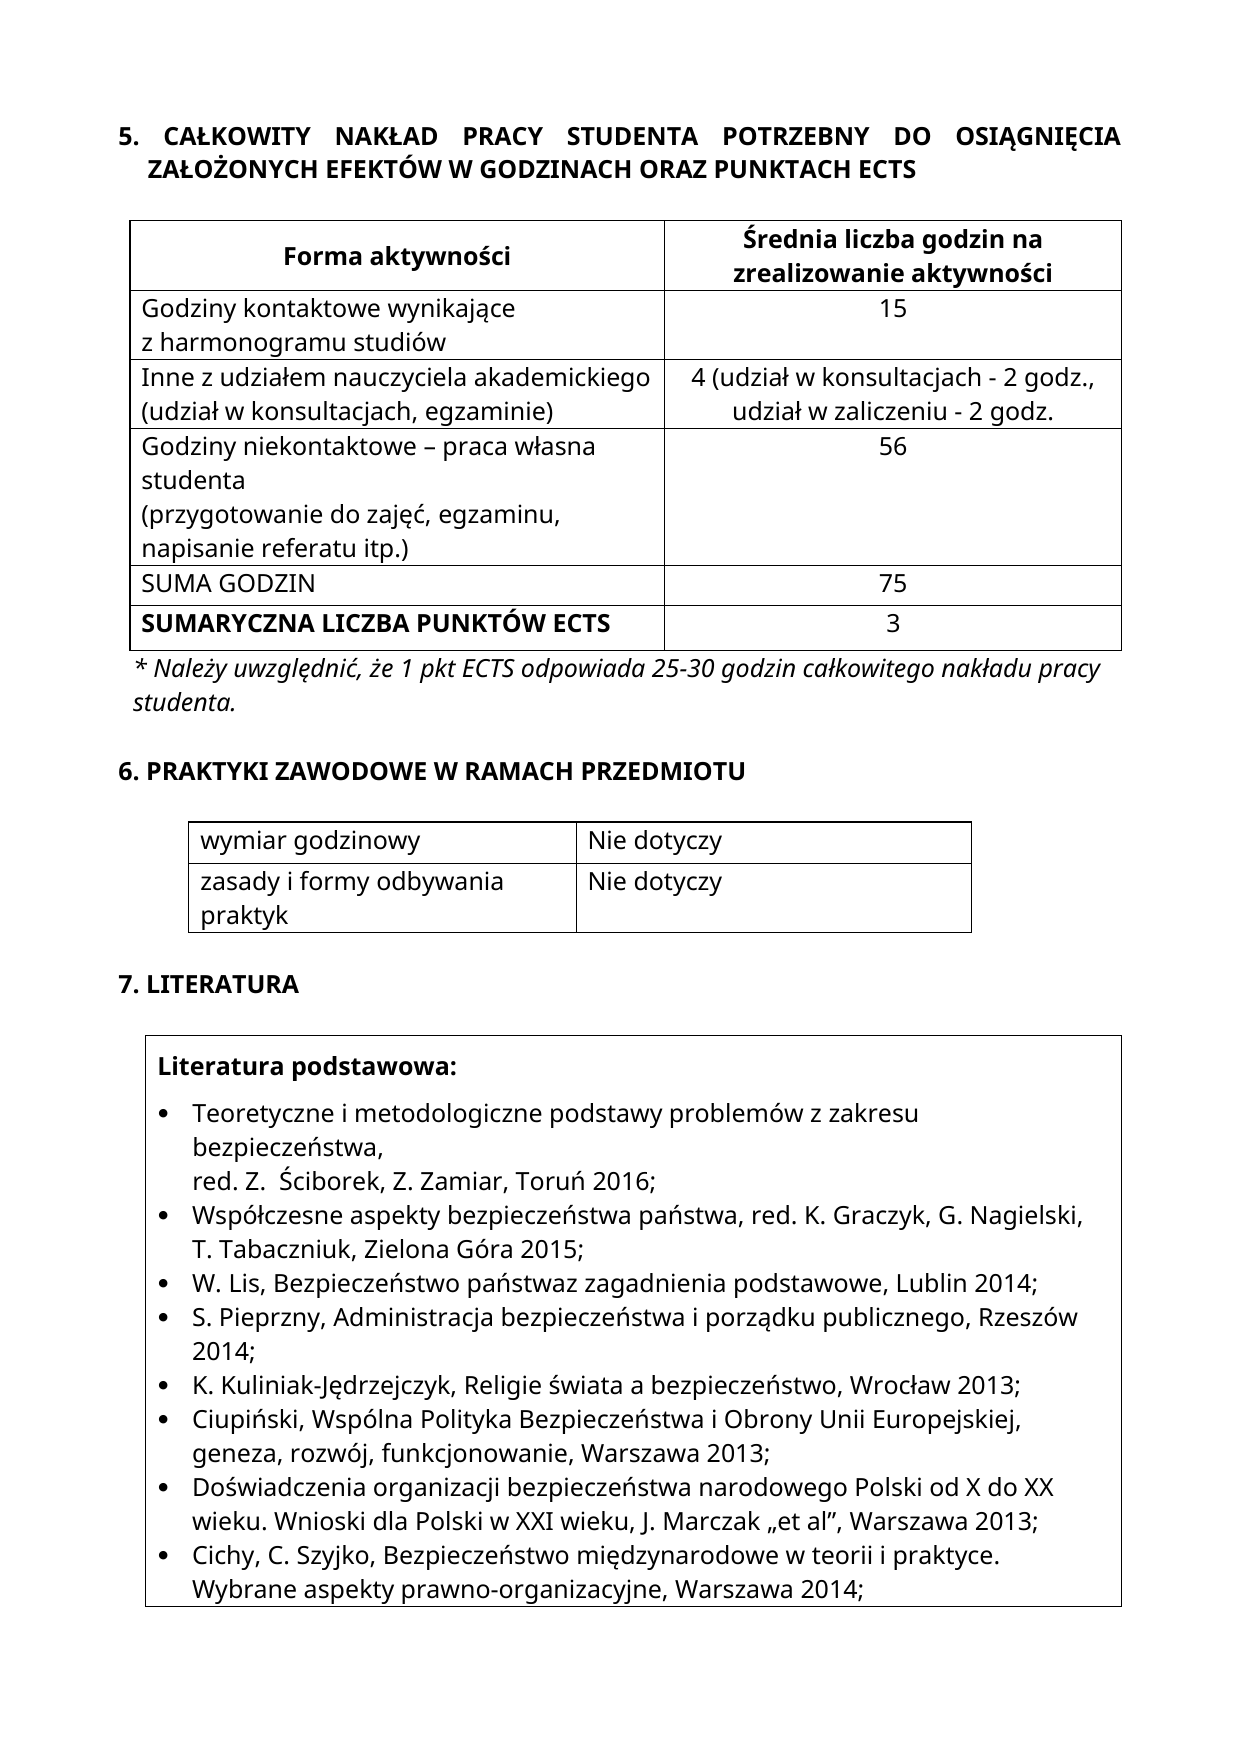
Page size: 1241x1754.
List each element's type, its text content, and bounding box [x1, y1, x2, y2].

table_cell Godziny niekontaktowe – praca własna studenta (przygotowanie do zajęć, egzaminu, napisanie referatu itp.) [131, 429, 664, 565]
table_cell 3 [665, 606, 1121, 650]
table_header Nie dotyczy [577, 823, 971, 863]
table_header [146, 1036, 1121, 1606]
table_header Forma aktywności [131, 221, 664, 289]
table_cell 56 [665, 429, 1121, 565]
text 7. LITERATURA [118, 967, 1122, 1001]
table_cell zasady i formy odbywania praktyk [189, 864, 576, 932]
text 5. CAŁKOWITY NAKŁAD PRACY STUDENTA POTRZEBNY DO OSIĄGNIĘCIA ZAŁOŻONYCH EFEKTÓW W GODZINACH ORAZ PUNKTACH ECTS [118, 118, 1122, 186]
table_cell SUMA GODZIN [131, 566, 664, 605]
table_header Średnia liczba godzin na zrealizowanie aktywności [665, 221, 1121, 289]
table_cell Nie dotyczy [577, 864, 971, 932]
table_cell Godziny kontaktowe wynikające z harmonogramu studiów [131, 291, 664, 359]
table_cell Inne z udziałem nauczyciela akademickiego (udział w konsultacjach, egzaminie) [131, 360, 664, 428]
text 6. PRAKTYKI ZAWODOWE W RAMACH PRZEDMIOTU [118, 753, 1122, 787]
table_header wymiar godzinowy [189, 823, 576, 863]
table_cell 75 [665, 566, 1121, 605]
table_cell 15 [665, 291, 1121, 359]
text * Należy uwzględnić, że 1 pkt ECTS odpowiada 25-30 godzin całkowitego nakładu pracy studenta. [133, 651, 1122, 719]
table_cell SUMARYCZNA LICZBA PUNKTÓW ECTS [131, 606, 664, 650]
table_cell 4 (udział w konsultacjach - 2 godz., udział w zaliczeniu - 2 godz. [665, 360, 1121, 428]
